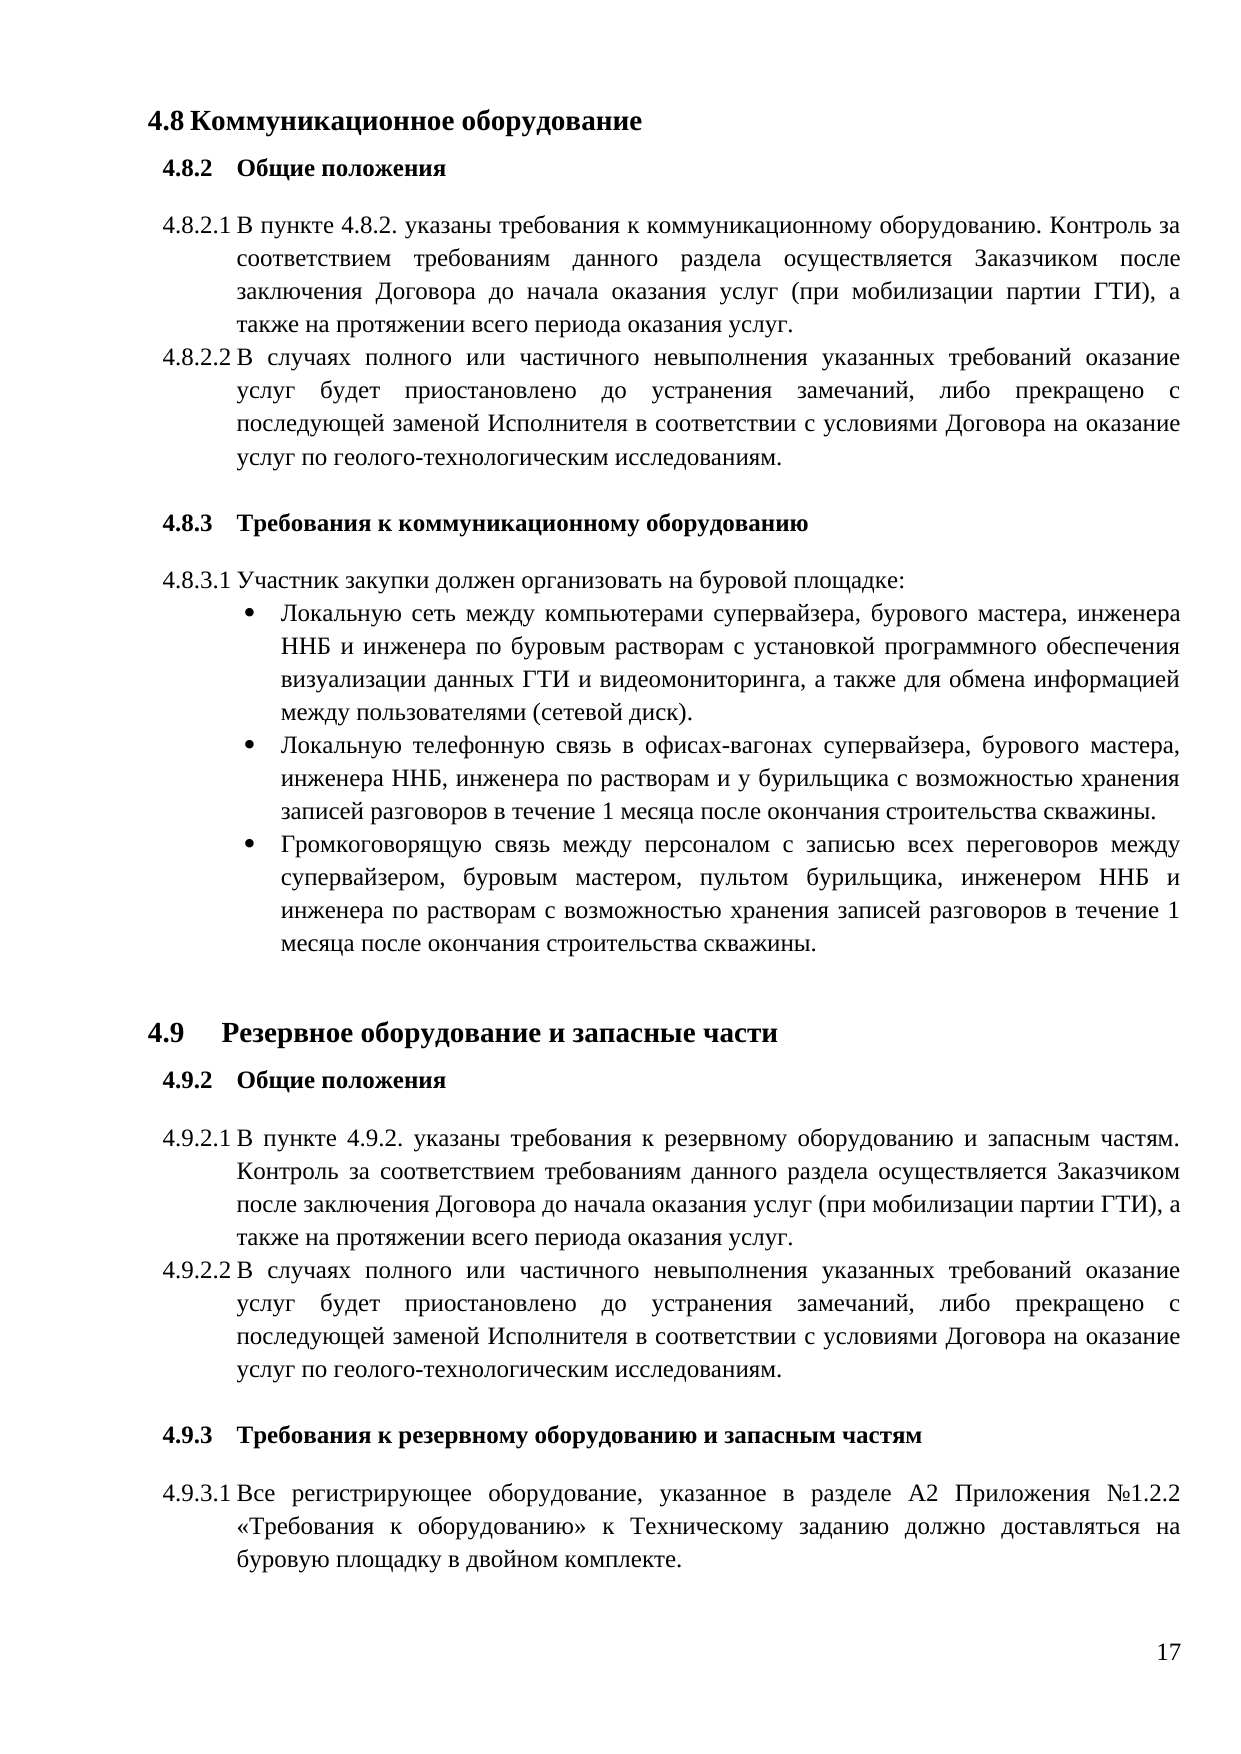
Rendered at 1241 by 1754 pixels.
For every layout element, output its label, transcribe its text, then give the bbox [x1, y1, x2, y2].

subtitle Резервное оборудование и запасные части [148, 1015, 1181, 1049]
list Общие положения [162, 1066, 1181, 1094]
subtitle Коммуникационное оборудование [148, 103, 1181, 136]
list В пункте 4.9.2. указаны требования к резервному оборудованию и запасным частям. Контроль за соответствием требованиям данного раздела осуществляется Заказчиком после заключения Договора до начала оказания услуг (при мобилизации партии ГТИ), а также на протяжении всего периода оказания услуг. [162, 1123, 1181, 1251]
list Требования к коммуникационному оборудованию [162, 508, 1181, 536]
list В случаях полного или частичного невыполнения указанных требований оказание услуг будет приостановлено до устранения замечаний, либо прекращено с последующей заменой Исполнителя в соответствии с условиями Договора на оказание услуг по геолого-технологическим исследованиям. [162, 342, 1181, 470]
list Участник закупки должен организовать на буровой площадке: [162, 565, 1181, 594]
list Все регистрирующее оборудование, указанное в разделе А2 Приложения №1.2.2 «Требования к оборудованию» к Техническому заданию должно доставляться на буровую площадку в двойном комплекте. [162, 1478, 1181, 1572]
list Требования к резервному оборудованию и запасным частям [162, 1420, 1181, 1449]
list В случаях полного или частичного невыполнения указанных требований оказание услуг будет приостановлено до устранения замечаний, либо прекращено с последующей заменой Исполнителя в соответствии с условиями Договора на оказание услуг по геолого-технологическим исследованиям. [162, 1255, 1181, 1383]
list В пункте 4.8.2. указаны требования к коммуникационному оборудованию. Контроль за соответствием требованиям данного раздела осуществляется Заказчиком после заключения Договора до начала оказания услуг (при мобилизации партии ГТИ), а также на протяжении всего периода оказания услуг. [162, 210, 1181, 338]
list Громкоговорящую связь между персоналом с записью всех переговоров между супервайзером, буровым мастером, пультом бурильщика, инженером ННБ и инженера по растворам с возможностью хранения записей разговоров в течение 1 месяца после окончания строительства скважины. [245, 829, 1181, 957]
list Локальную сеть между компьютерами супервайзера, бурового мастера, инженера ННБ и инженера по буровым растворам с установкой программного обеспечения визуализации данных ГТИ и видеомониторинга, а также для обмена информацией между пользователями (сетевой диск). [245, 598, 1181, 726]
list Общие положения [162, 153, 1181, 182]
list Локальную телефонную связь в офисах-вагонах супервайзера, бурового мастера, инженера ННБ, инженера по растворам и у бурильщика с возможностью хранения записей разговоров в течение 1 месяца после окончания строительства скважины. [245, 730, 1181, 825]
